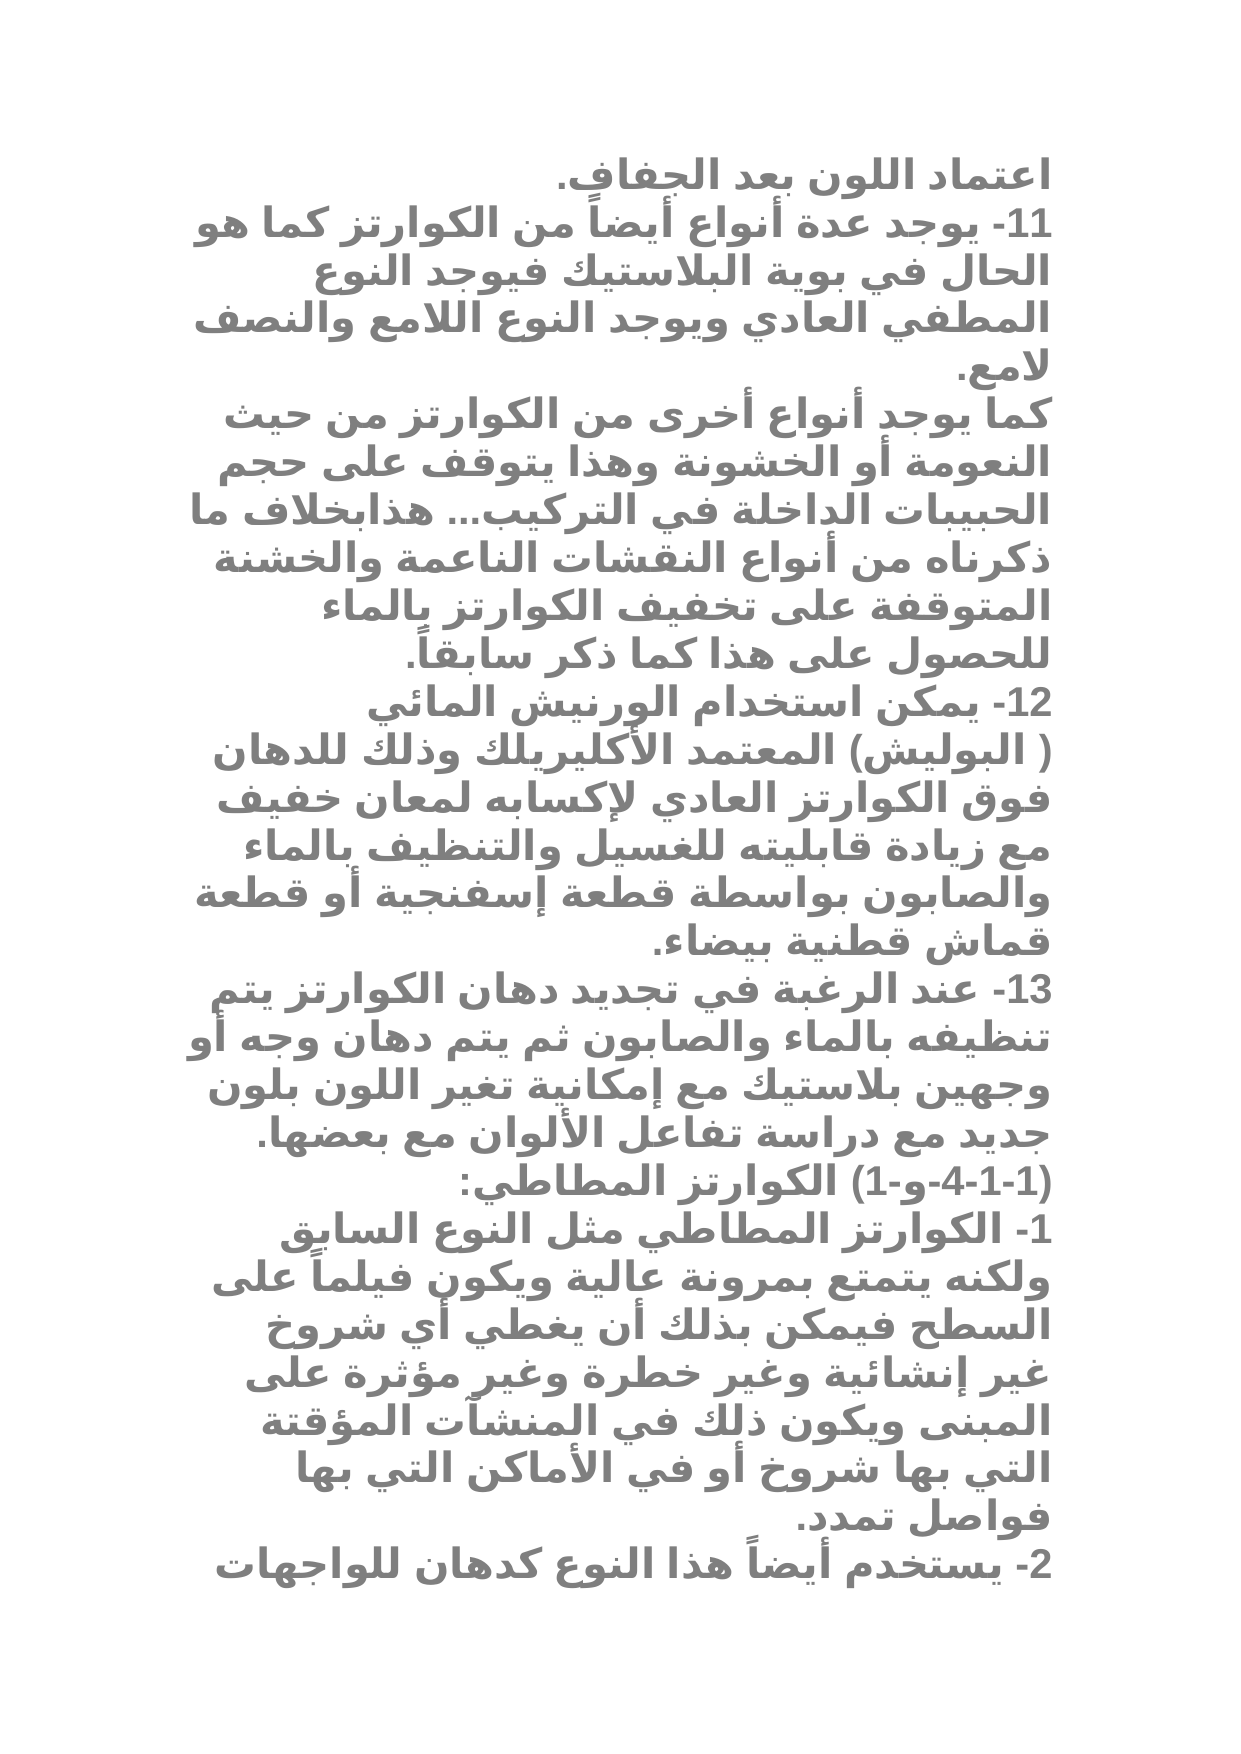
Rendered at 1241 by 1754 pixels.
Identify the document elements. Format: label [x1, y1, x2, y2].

text [187, 150, 1053, 1587]
